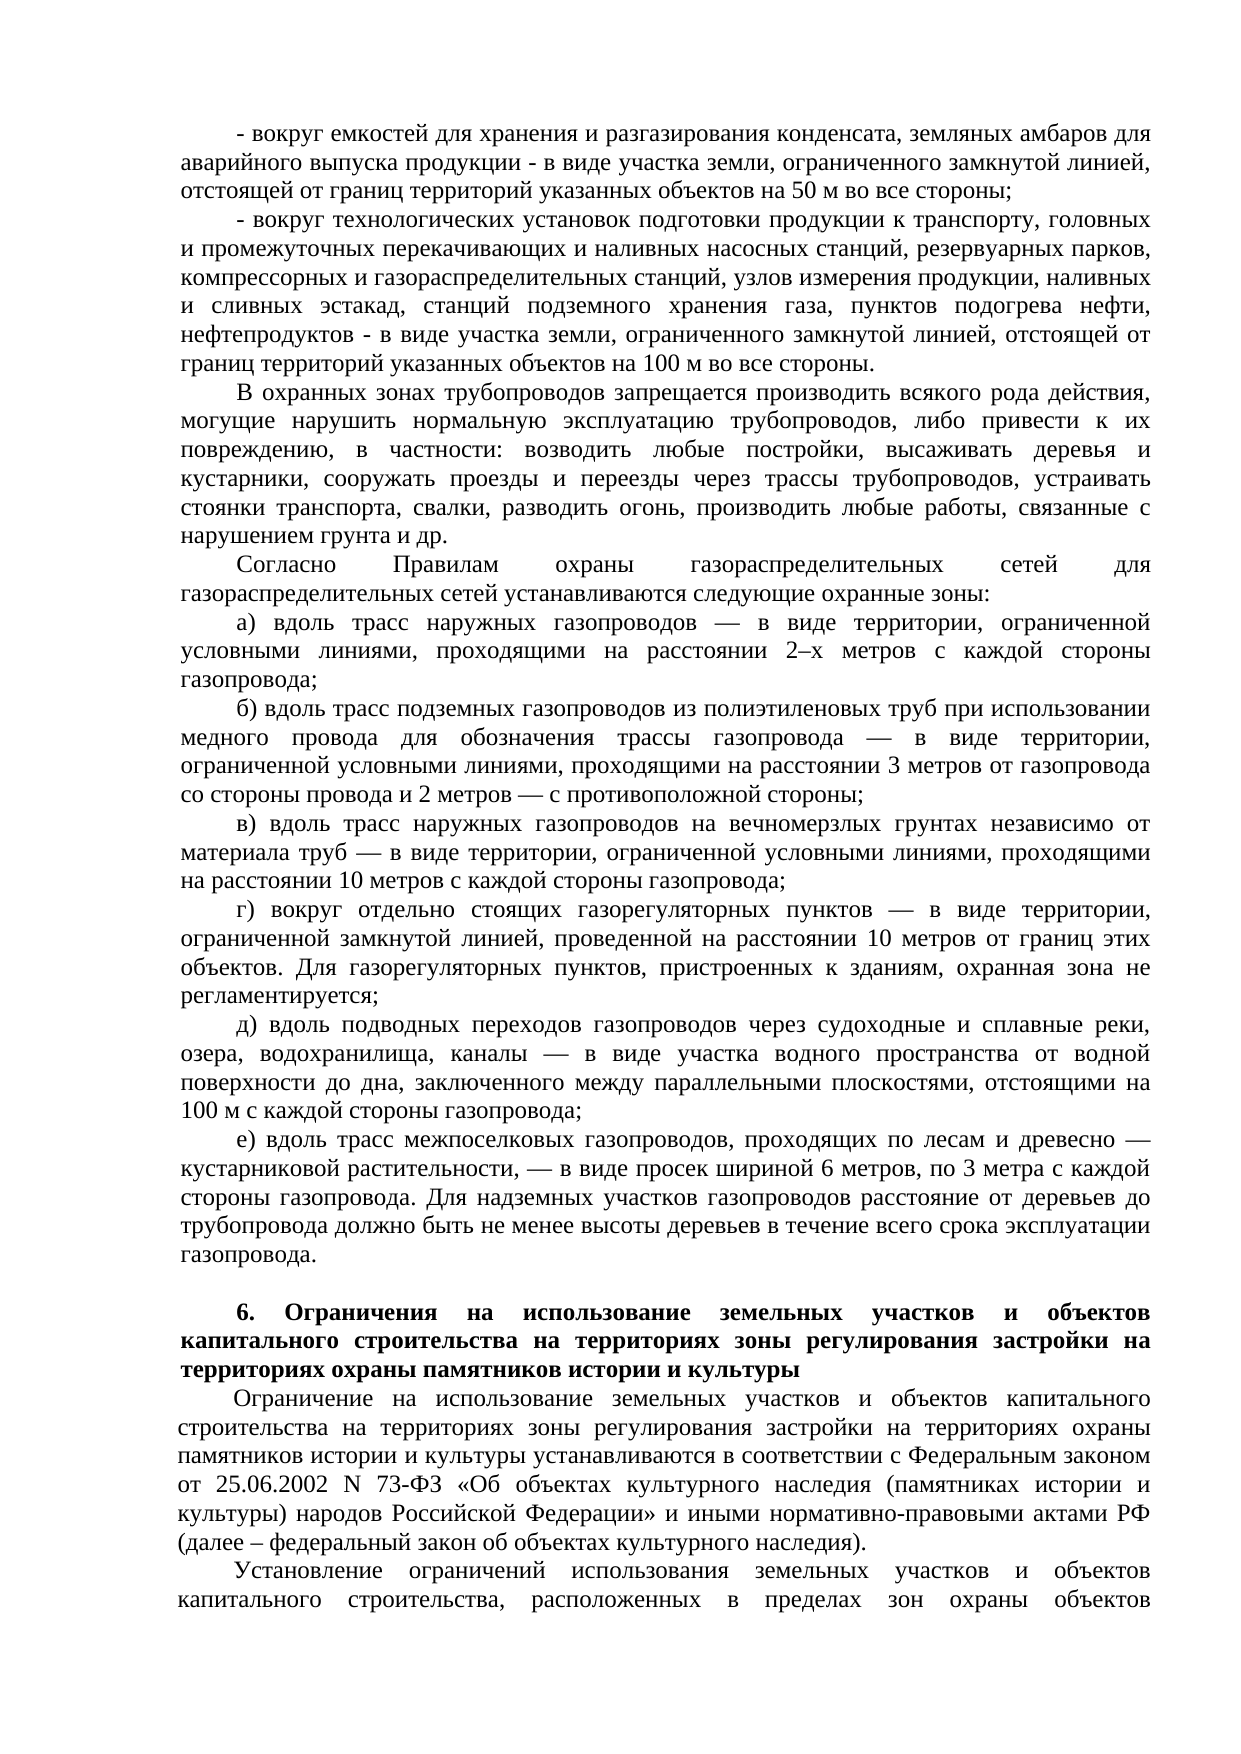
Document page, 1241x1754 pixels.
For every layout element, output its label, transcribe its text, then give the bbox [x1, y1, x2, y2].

text а) вдоль трасс наружных газопроводов — в виде территории, ограниченной условными линиями, проходящими на расстоянии 2–х метров с каждой стороны газопровода; [180, 607, 1152, 693]
text Согласно Правилам охраны газораспределительных сетей для газораспределительных сетей устанавливаются следующие охранные зоны: [180, 549, 1152, 607]
text е) вдоль трасс межпоселковых газопроводов, проходящих по лесам и древесно — кустарниковой растительности, — в виде просек шириной 6 метров, по 3 метра с каждой стороны газопровода. Для надземных участков газопроводов расстояние от деревьев до трубопровода должно быть не менее высоты деревьев в течение всего срока эксплуатации газопровода. [180, 1124, 1152, 1268]
text - вокруг емкостей для хранения и разгазирования конденсата, земляных амбаров для аварийного выпуска продукции - в виде участка земли, ограниченного замкнутой линией, отстоящей от границ территорий указанных объектов на 50 м во все стороны; [180, 118, 1152, 204]
text б) вдоль трасс подземных газопроводов из полиэтиленовых труб при использовании медного провода для обозначения трассы газопровода — в виде территории, ограниченной условными линиями, проходящими на расстоянии 3 метров от газопровода со стороны провода и 2 метров — с противоположной стороны; [180, 693, 1152, 808]
text в) вдоль трасс наружных газопроводов на вечномерзлых грунтах независимо от материала труб — в виде территории, ограниченной условными линиями, проходящими на расстоянии 10 метров с каждой стороны газопровода; [180, 808, 1152, 894]
text г) вокруг отдельно стоящих газорегуляторных пунктов — в виде территории, ограниченной замкнутой линией, проведенной на расстоянии 10 метров от границ этих объектов. Для газорегуляторных пунктов, пристроенных к зданиям, охранная зона не регламентируется; [180, 894, 1152, 1009]
text - вокруг технологических установок подготовки продукции к транспорту, головных и промежуточных перекачивающих и наливных насосных станций, резервуарных парков, компрессорных и газораспределительных станций, узлов измерения продукции, наливных и сливных эстакад, станций подземного хранения газа, пунктов подогрева нефти, нефтепродуктов - в виде участка земли, ограниченного замкнутой линией, отстоящей от границ территорий указанных объектов на 100 м во все стороны. [180, 204, 1152, 377]
text д) вдоль подводных переходов газопроводов через судоходные и сплавные реки, озера, водохранилища, каналы — в виде участка водного пространства от водной поверхности до дна, заключенного между параллельными плоскостями, отстоящими на 100 м с каждой стороны газопровода; [180, 1009, 1152, 1124]
text 6. Ограничения на использование земельных участков и объектов капитального строительства на территориях зоны регулирования застройки на территориях охраны памятников истории и культуры [180, 1297, 1152, 1383]
text В охранных зонах трубопроводов запрещается производить всякого рода действия, могущие нарушить нормальную эксплуатацию трубопроводов, либо привести к их повреждению, в частности: возводить любые постройки, высаживать деревья и кустарники, сооружать проезды и переезды через трассы трубопроводов, устраивать стоянки транспорта, свалки, разводить огонь, производить любые работы, связанные с нарушением грунта и др. [180, 377, 1152, 549]
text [177, 1556, 1152, 1613]
text Ограничение на использование земельных участков и объектов капитального строительства на территориях зоны регулирования застройки на территориях охраны памятников истории и культуры устанавливаются в соответствии с Федеральным законом от 25.06.2002 N 73-ФЗ «Об объектах культурного наследия (памятниках истории и культуры) народов Российской Федерации» и иными нормативно-правовыми актами РФ (далее – федеральный закон об объектах культурного наследия). [177, 1383, 1152, 1556]
